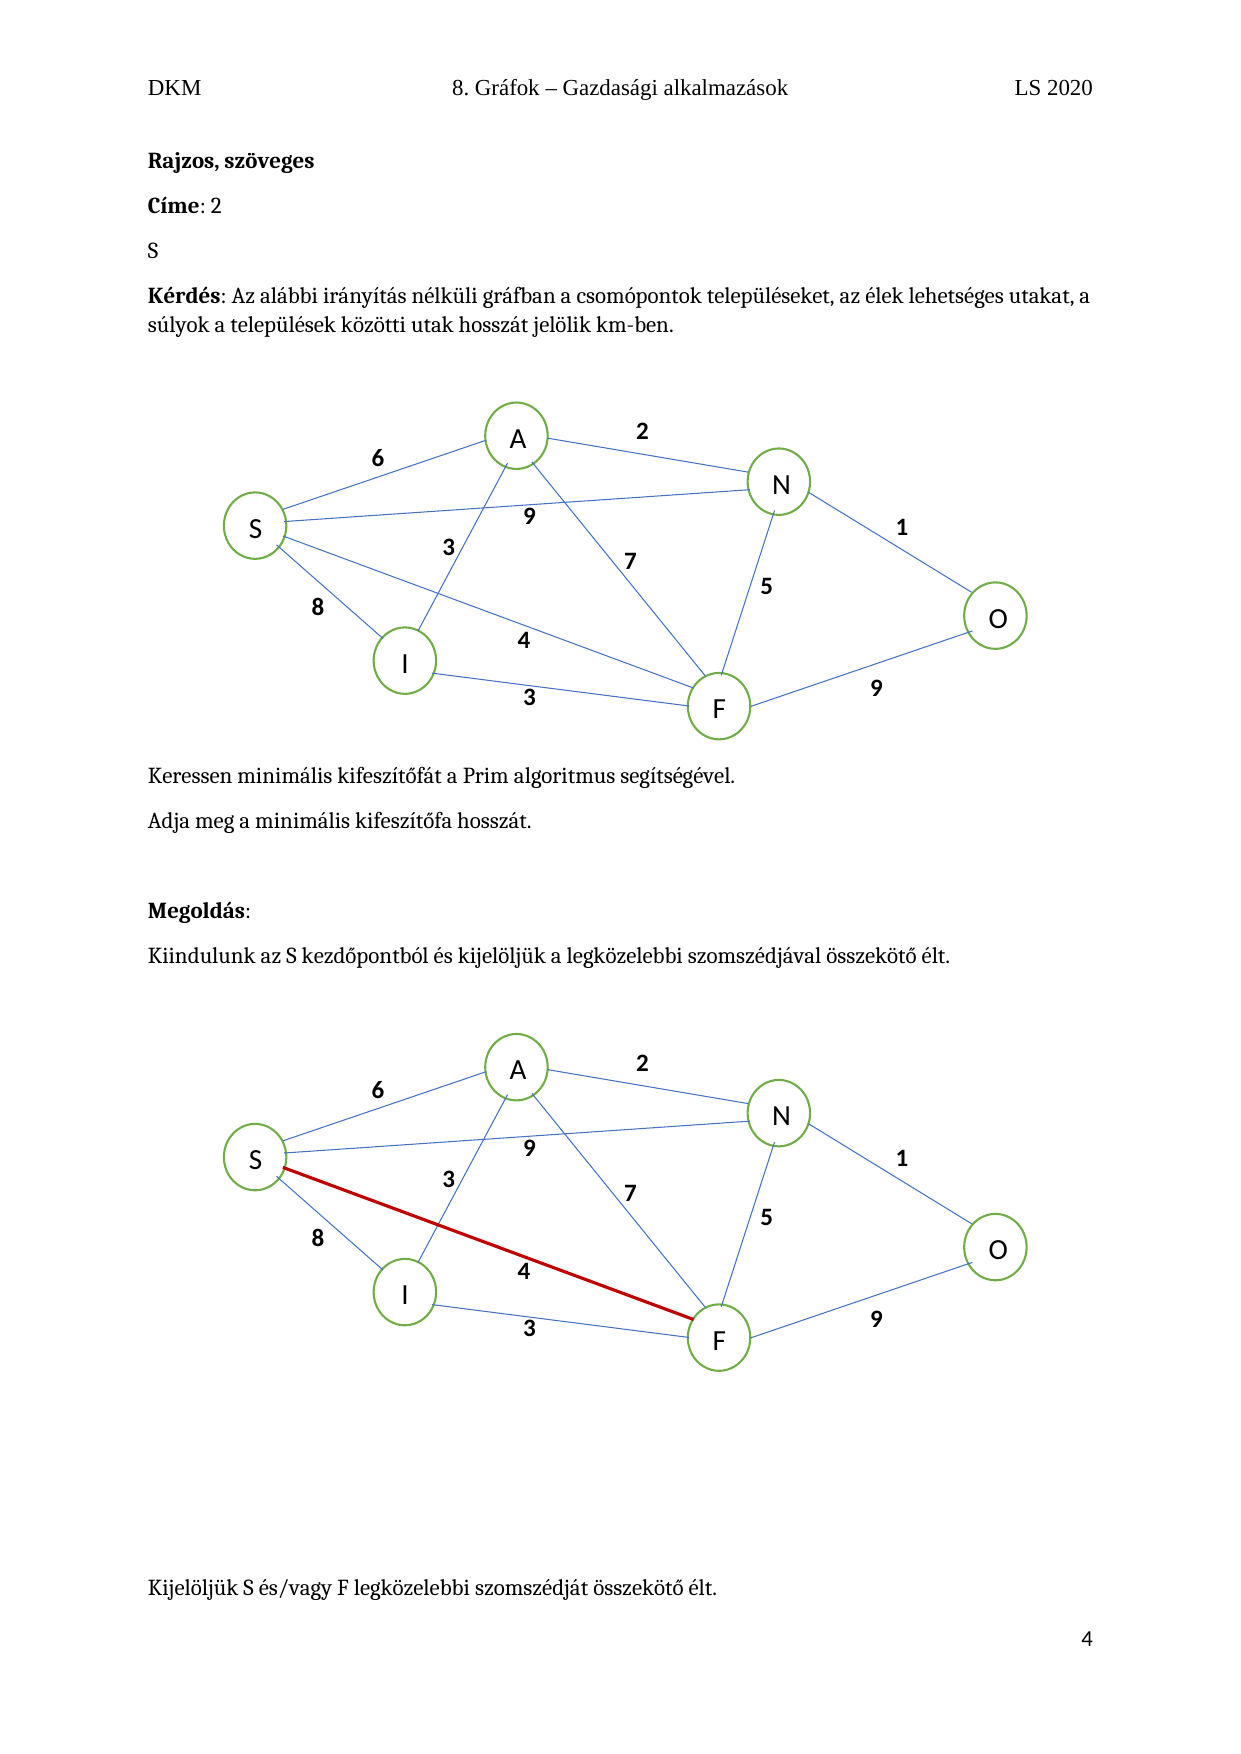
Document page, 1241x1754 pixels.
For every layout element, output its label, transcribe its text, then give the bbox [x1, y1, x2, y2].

text Címe: 2 [148, 193, 1093, 219]
text S [148, 238, 1093, 264]
text Keressen minimális kifeszítőfát a Prim algoritmus segítségével. [148, 762, 1093, 789]
text Adja meg a minimális kifeszítőfa hosszát. [148, 807, 1093, 834]
text Kiindulunk az S kezdőpontból és kijelöljük a legközelebbi szomszédjával összekötő élt. [148, 943, 1093, 969]
text Rajzos, szöveges [148, 148, 1093, 174]
text Megoldás: [148, 898, 1093, 924]
text Kérdés: Az alábbi irányítás nélküli gráfban a csomópontok településeket, az élek lehetséges utakat, a súlyok a települések közötti utak hosszát jelölik km-ben. [148, 283, 1093, 338]
text Kijelöljük S és/vagy F legközelebbi szomszédját összekötő élt. [148, 1574, 1093, 1601]
